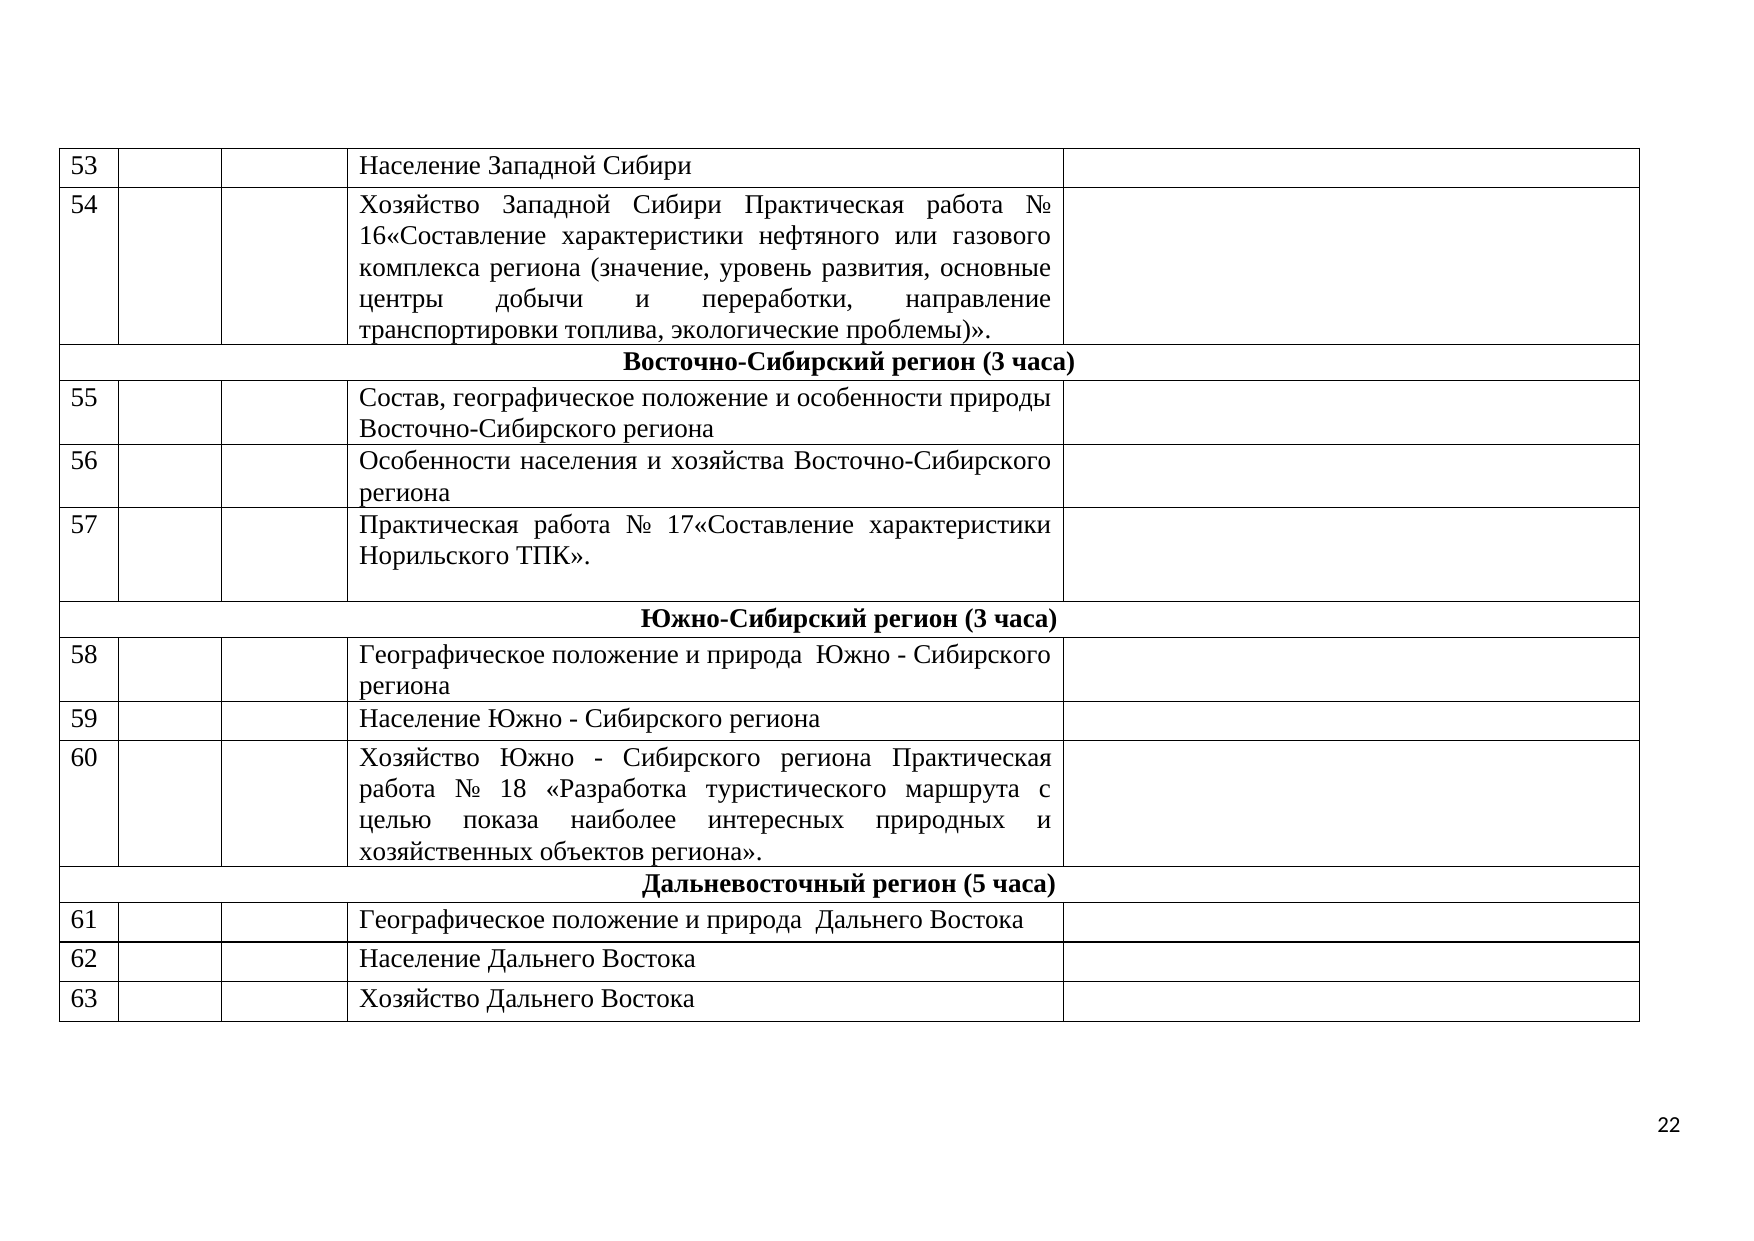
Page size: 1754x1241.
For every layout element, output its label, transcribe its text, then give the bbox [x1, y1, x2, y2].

table_cell [119, 508, 221, 601]
table_cell [1064, 381, 1639, 443]
table_cell [222, 903, 347, 941]
table_cell [119, 943, 221, 981]
table_cell 58 [60, 638, 118, 701]
table_cell 60 [60, 741, 118, 866]
table_cell [1064, 903, 1639, 941]
table_cell Население Южно - Сибирского региона [348, 702, 1063, 740]
table_cell [1064, 943, 1639, 981]
table_cell [119, 445, 221, 507]
table_cell Состав, географическое положение и особенности природы Восточно-Сибирского региона [348, 381, 1063, 443]
table_cell [119, 741, 221, 866]
table_cell Население Дальнего Востока [348, 943, 1063, 981]
table_cell Географическое положение и природа Дальнего Востока [348, 903, 1063, 941]
table_cell Хозяйство Западной Сибири Практическая работа № 16«Составление характеристики нефтяного или газового комплекса региона (значение, уровень развития, основные центры добычи и переработки, направление транспортировки топлива, экологические проблемы)». [348, 188, 1063, 344]
table_cell [222, 381, 347, 443]
table_cell [1064, 149, 1639, 187]
table_cell 55 [60, 381, 118, 443]
table_cell [222, 982, 347, 1021]
table_cell [1064, 188, 1639, 344]
table_cell Население Западной Сибири [348, 149, 1063, 187]
table_cell Хозяйство Южно - Сибирского региона Практическая работа № 18 «Разработка туристического маршрута с целью показа наиболее интересных природных и хозяйственных объектов региона». [348, 741, 1063, 866]
table_cell [119, 903, 221, 941]
table_cell [222, 188, 347, 344]
table_cell [222, 445, 347, 507]
table_cell Особенности населения и хозяйства Восточно-Сибирского региона [348, 445, 1063, 507]
table_cell [119, 982, 221, 1021]
table_cell 57 [60, 508, 118, 601]
table_cell [119, 702, 221, 740]
table_cell [222, 508, 347, 601]
table_cell [222, 638, 347, 701]
table_cell [1064, 982, 1639, 1021]
table_cell 56 [60, 445, 118, 507]
table_cell [119, 638, 221, 701]
table_cell 54 [60, 188, 118, 344]
table_cell 53 [60, 149, 118, 187]
table_cell Географическое положение и природа Южно - Сибирского региона [348, 638, 1063, 701]
table_cell [119, 149, 221, 187]
table_cell 63 [60, 982, 118, 1021]
table_cell [222, 149, 347, 187]
table_cell Южно-Сибирский регион (3 часа) [60, 602, 1639, 637]
table_cell [119, 381, 221, 443]
table_cell [1064, 702, 1639, 740]
table_cell Дальневосточный регион (5 часа) [60, 867, 1639, 902]
table_cell [1064, 508, 1639, 601]
table_cell [1064, 741, 1639, 866]
table_cell Восточно-Сибирский регион (3 часа) [60, 345, 1639, 380]
table_cell [1064, 638, 1639, 701]
table_cell [222, 702, 347, 740]
table_cell [119, 188, 221, 344]
table_cell 62 [60, 943, 118, 981]
table_cell 59 [60, 702, 118, 740]
table_cell [222, 943, 347, 981]
table_cell 61 [60, 903, 118, 941]
table_cell [222, 741, 347, 866]
table_cell Практическая работа № 17«Составление характеристики Норильского ТПК». [348, 508, 1063, 601]
table_cell Хозяйство Дальнего Востока [348, 982, 1063, 1021]
table_cell [1064, 445, 1639, 507]
